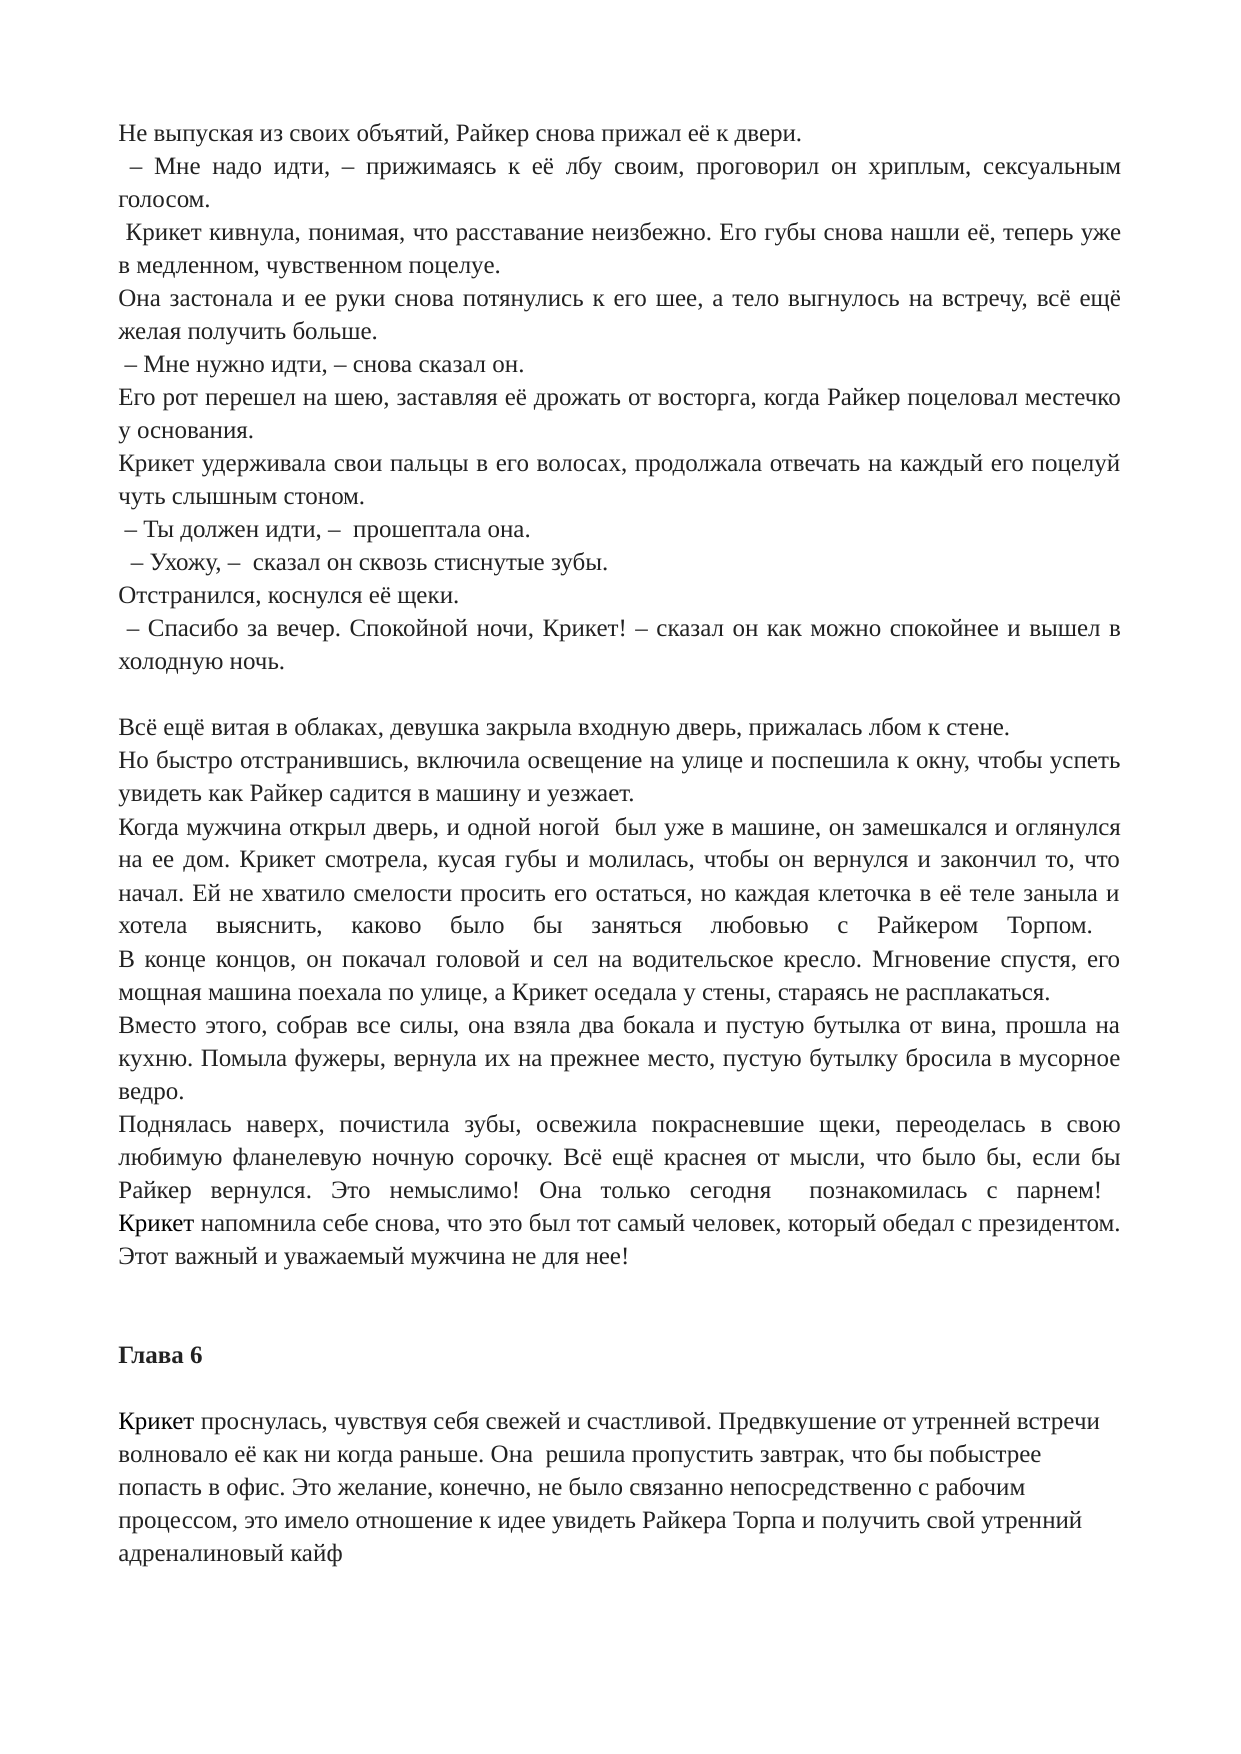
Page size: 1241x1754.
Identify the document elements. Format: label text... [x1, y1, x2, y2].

text Всё ещё витая в облаках, девушка закрыла входную дверь, прижалась лбом к стене. [118, 712, 1122, 741]
text Она застонала и ее руки снова потянулись к его шее, а тело выгнулось на встречу, всё ещё желая получить больше. [118, 283, 1122, 345]
text Вместо этого, собрав все силы, она взяла два бокала и пустую бутылка от вина, прошла на кухню. Помыла фужеры, вернула их на прежнее место, пустую бутылку бросила в мусорное ведро. [118, 1010, 1122, 1104]
text Глава 6 Крикет проснулась, чувствуя себя свежей и счастливой. Предвкушение от утренней встречи волновало её как ни когда раньше. Она решила пропустить завтрак, что бы побыстрее попасть в офис. Это желание, конечно, не было связанно непосредственно с рабочим процессом, это имело отношение к идее увидеть Райкера Торпа и получить свой утренний адреналиновый кайф [118, 1340, 1122, 1567]
text Поднялась наверх, почистила зубы, освежила покрасневшие щеки, переоделась в свою любимую фланелевую ночную сорочку. Всё ещё краснея от мысли, что было бы, если бы Райкер вернулся. Это немыслимо! Она только сегодня познакомилась с парнем! Крикет напомнила себе снова, что это был тот самый человек, который обедал с президентом. Этот важный и уважаемый мужчина не для нее! [118, 1109, 1122, 1269]
text Не выпуская из своих объятий, Райкер снова прижал её к двери. [118, 118, 1122, 147]
text Но быстро отстранившись, включила освещение на улице и поспешила к окну, чтобы успеть увидеть как Райкер садится в машину и уезжает. [118, 746, 1122, 807]
text Отстранился, коснулся её щеки. [118, 580, 1122, 609]
text – Ухожу, – сказал он сквозь стиснутые зубы. [118, 547, 1122, 576]
text – Спасибо за вечер. Спокойной ночи, Крикет! – сказал он как можно спокойнее и вышел в холодную ночь. [118, 613, 1122, 675]
text Его рот перешел на шею, заставляя её дрожать от восторга, когда Райкер поцеловал местечко у основания. [118, 382, 1122, 444]
text Крикет кивнула, понимая, что расставание неизбежно. Его губы снова нашли её, теперь уже в медленном, чувственном поцелуе. [118, 217, 1122, 279]
text Когда мужчина открыл дверь, и одной ногой был уже в машине, он замешкался и оглянулся на ее дом. Крикет смотрела, кусая губы и молилась, чтобы он вернулся и закончил то, что начал. Ей не хватило смелости просить его остаться, но каждая клеточка в её теле заныла и хотела выяснить, каково было бы заняться любовью с Райкером Торпом. В конце концов, он покачал головой и сел на водительское кресло. Мгновение спустя, его мощная машина поехала по улице, а Крикет оседала у стены, стараясь не расплакаться. [118, 812, 1122, 1005]
text – Мне нужно идти, – снова сказал он. [118, 349, 1122, 378]
text – Ты должен идти, – прошептала она. [118, 514, 1122, 543]
text Крикет удерживала свои пальцы в его волосах, продолжала отвечать на каждый его поцелуй чуть слышным стоном. [118, 448, 1122, 510]
text – Мне надо идти, – прижимаясь к её лбу своим, проговорил он хриплым, сексуальным голосом. [118, 151, 1122, 213]
